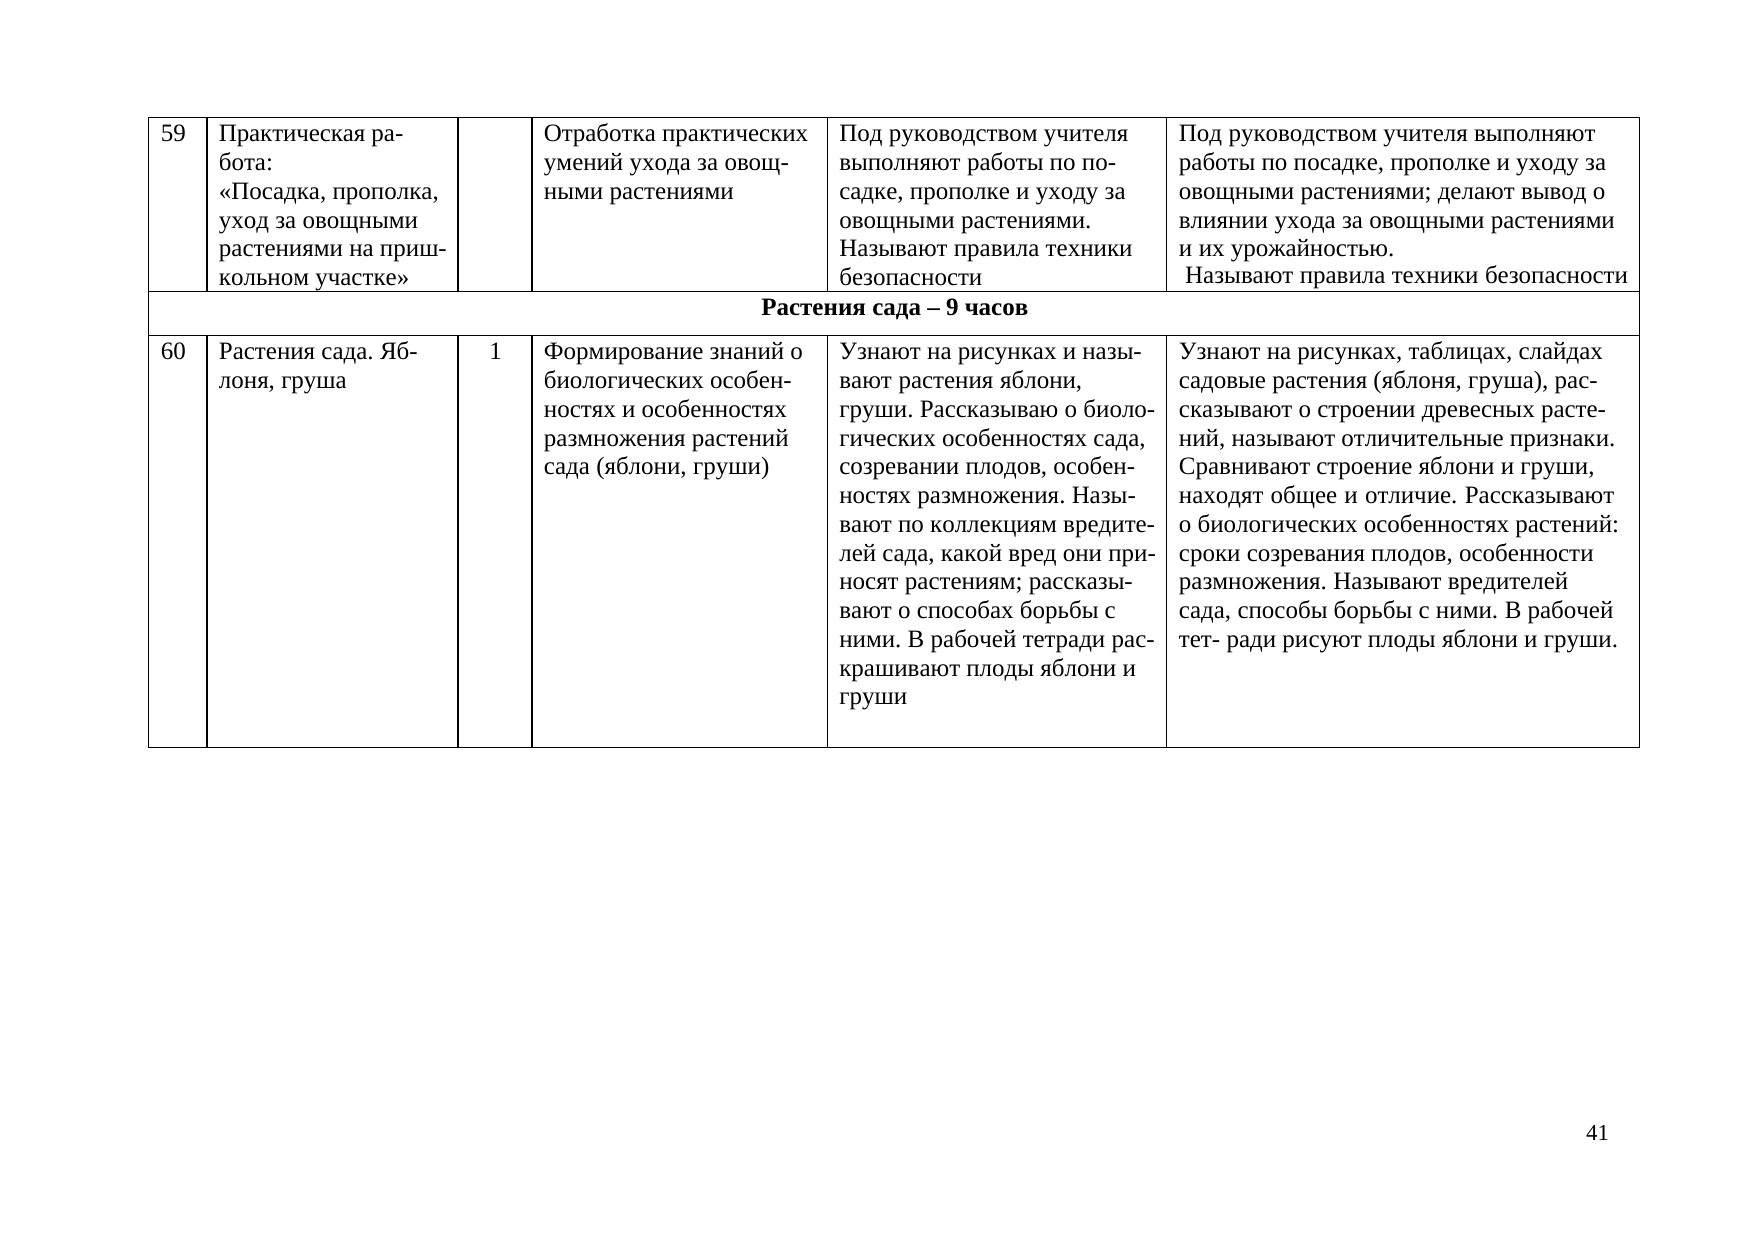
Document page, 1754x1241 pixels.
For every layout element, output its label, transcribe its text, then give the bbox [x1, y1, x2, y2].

table_header 59 [149, 118, 206, 291]
table_header Под руководством учителя выполняют работы по посадке, прополке и уходу за овощными растениями; делают вывод о влиянии ухода за овощными растениями и их урожайностью. Называют правила техники безопасности [1167, 118, 1639, 291]
table_cell Узнают на рисунках и назы- вают растения яблони, груши. Рассказываю о биоло- гических особенностях сада, созревании плодов, особен- ностях размножения. Назы- вают по коллекциям вредите- лей сада, какой вред они при- носят растениям; рассказы- вают о способах борьбы с ними. В рабочей тетради рас- крашивают плоды яблони и груши [828, 336, 1166, 747]
table_cell Формирование знаний о биологических особен- ностях и особенностях размножения растений сада (яблони, груши) [533, 336, 827, 747]
table_header [459, 118, 531, 291]
table_header Под руководством учителя выполняют работы по по- садке, прополке и уходу за овощными растениями. Называют правила техники безопасности [828, 118, 1166, 291]
table_header Отработка практических умений ухода за овощ- ными растениями [533, 118, 827, 291]
table_cell Растения сада – 9 часов [149, 292, 1639, 335]
table_cell 60 [149, 336, 206, 747]
table_cell Растения сада. Яб- лоня, груша [208, 336, 457, 747]
table_cell 1 [459, 336, 531, 747]
table_header Практическая ра- бота: «Посадка, прополка, уход за овощными растениями на приш- кольном участке» [208, 118, 457, 291]
table_cell Узнают на рисунках, таблицах, слайдах садовые растения (яблоня, груша), рас- сказывают о строении древесных расте- ний, называют отличительные признаки. Сравнивают строение яблони и груши, находят общее и отличие. Рассказывают о биологических особенностях растений: сроки созревания плодов, особенности размножения. Называют вредителей сада, способы борьбы с ними. В рабочей тет- ради рисуют плоды яблони и груши. [1167, 336, 1639, 747]
